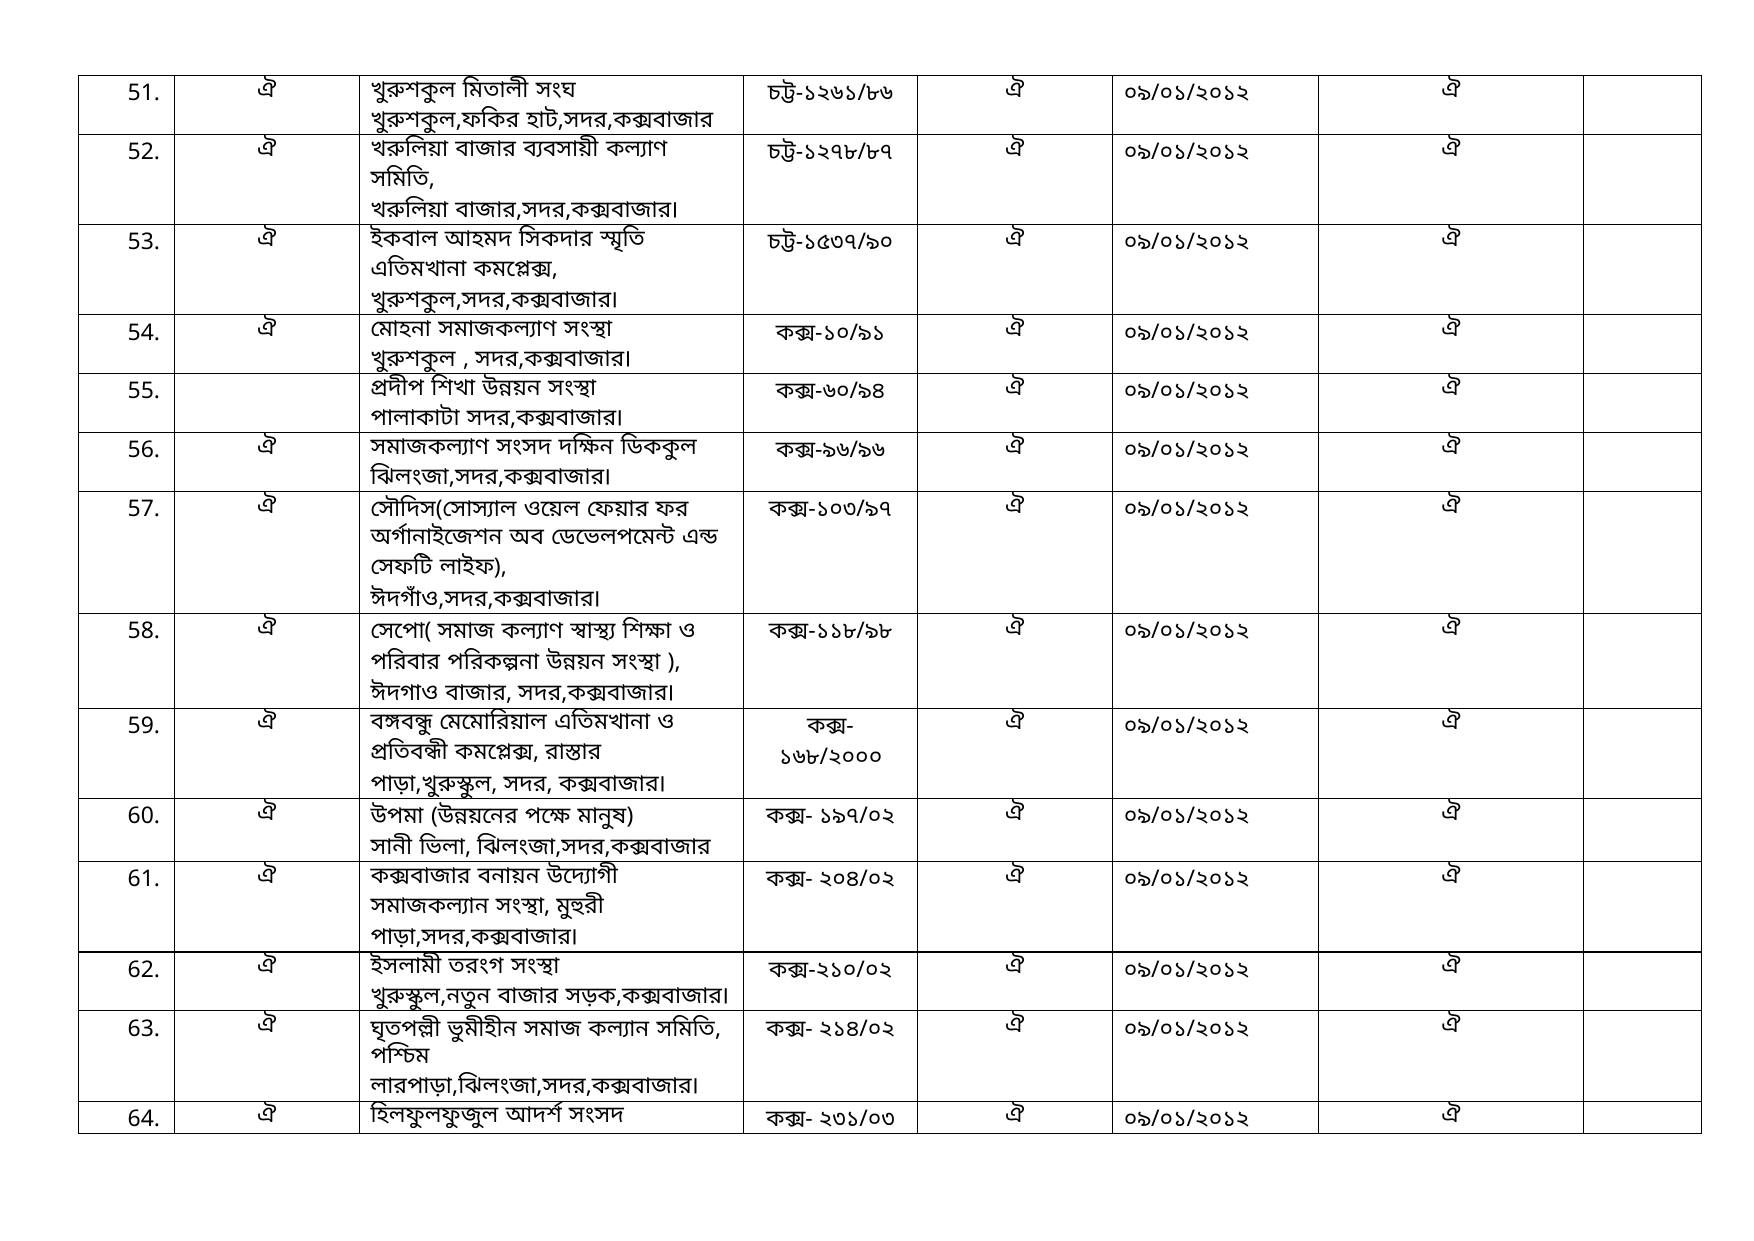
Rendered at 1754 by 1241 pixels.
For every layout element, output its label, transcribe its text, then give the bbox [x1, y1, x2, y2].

table_cell কক্স-২১০/০২ [744, 953, 917, 1010]
table_cell ০৯/০১/২০১২ [1113, 799, 1318, 861]
table_cell কক্স-৯৬/৯৬ [744, 433, 917, 491]
table_cell ঐ [1319, 1011, 1583, 1101]
table_cell ঘৃতপল্লী ভুমীহীন সমাজ কল্যান সমিতি, পশ্চিম লারপাড়া,ঝিলংজা,সদর,কক্সবাজার। [360, 1011, 743, 1101]
table_cell [79, 799, 174, 861]
table_cell ০৯/০১/২০১২ [1113, 433, 1318, 491]
table_cell ০৯/০১/২০১২ [1113, 1011, 1318, 1101]
table_cell ০৯/০১/২০১২ [1113, 862, 1318, 951]
table_cell [79, 1102, 174, 1133]
table_cell ঐ [1319, 225, 1583, 314]
table_cell সমাজকল্যাণ সংসদ দক্ষিন ডিককুল ঝিলংজা,সদর,কক্সবাজার। [360, 433, 743, 491]
table_cell ঐ [175, 225, 359, 314]
table_cell কক্স-৬০/৯৪ [744, 374, 917, 432]
table_cell [1584, 433, 1701, 491]
table_cell ঐ [918, 492, 1112, 613]
table_cell ঐ [918, 709, 1112, 798]
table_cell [360, 1102, 743, 1133]
table_cell ঐ [175, 862, 359, 951]
table_cell কক্স- ১৯৭/০২ [744, 799, 917, 861]
table_cell ঐ [175, 953, 359, 1010]
table_cell [1584, 614, 1701, 707]
table_cell [1584, 492, 1701, 613]
table_cell [79, 862, 174, 951]
table_cell ঐ [175, 76, 359, 134]
table_cell [79, 433, 174, 491]
table_cell ঐ [918, 799, 1112, 861]
table_cell উপমা (উন্নয়নের পক্ষে মানুষ) সানী ভিলা, ঝিলংজা,সদর,কক্সবাজার [360, 799, 743, 861]
table_cell চট্ট-১২৭৮/৮৭ [744, 135, 917, 224]
table_cell ঐ [918, 862, 1112, 951]
table_cell ঐ [918, 953, 1112, 1010]
table_cell ঐ [1319, 799, 1583, 861]
table_cell ঐ [918, 433, 1112, 491]
table_cell ০৯/০১/২০১২ [1113, 492, 1318, 613]
table_cell প্রদীপ শিখা উন্নয়ন সংস্থা পালাকাটা সদর,কক্সবাজার। [360, 374, 743, 432]
table_cell ঐ [175, 614, 359, 707]
table_cell কক্স- ২১৪/০২ [744, 1011, 917, 1101]
table_cell [1584, 862, 1701, 951]
table_cell ঐ [1319, 1102, 1583, 1133]
table_cell ঐ [175, 433, 359, 491]
table_cell [1584, 1011, 1701, 1101]
table_cell ঐ [918, 374, 1112, 432]
table_cell ০৯/০১/২০১২ [1113, 1102, 1318, 1133]
table_cell বঙ্গবন্ধু মেমোরিয়াল এতিমখানা ও প্রতিবন্ধী কমপ্লেক্স, রাস্তার পাড়া,খুরুস্কুল, সদর, কক্সবাজার। [360, 709, 743, 798]
table_cell কক্স-১০/৯১ [744, 315, 917, 373]
table_cell কক্সবাজার বনায়ন উদ্যোগী সমাজকল্যান সংস্থা, মুহুরী পাড়া,সদর,কক্সবাজার। [360, 862, 743, 951]
table_cell ০৯/০১/২০১২ [1113, 614, 1318, 707]
table_cell [79, 374, 174, 432]
table_cell ঐ [918, 225, 1112, 314]
table_cell ঐ [1319, 433, 1583, 491]
table_cell ০৯/০১/২০১২ [1113, 76, 1318, 134]
table_cell ঐ [175, 1102, 359, 1133]
table_cell ০৯/০১/২০১২ [1113, 709, 1318, 798]
table_cell ঐ [1319, 953, 1583, 1010]
table_cell ০৯/০১/২০১২ [1113, 315, 1318, 373]
table_cell চট্ট-১২৬১/৮৬ [744, 76, 917, 134]
table_cell ঐ [1319, 315, 1583, 373]
table_cell ঐ [175, 315, 359, 373]
table_cell ঐ [1319, 374, 1583, 432]
table_cell ঐ [918, 315, 1112, 373]
table_cell [79, 76, 174, 134]
table_cell চট্ট-১৫৩৭/৯০ [744, 225, 917, 314]
table_cell মোহনা সমাজকল্যাণ সংস্থা খুরুশকুল , সদর,কক্সবাজার। [360, 315, 743, 373]
table_cell খরুলিয়া বাজার ব্যবসায়ী কল্যাণ সমিতি, খরুলিয়া বাজার,সদর,কক্সবাজার। [360, 135, 743, 224]
table_cell ঐ [918, 1011, 1112, 1101]
table_cell কক্স- ১৬৮/২০০০ [744, 709, 917, 798]
table_cell কক্স-১০৩/৯৭ [744, 492, 917, 613]
table_cell [79, 315, 174, 373]
table_cell কক্স- ২৩১/০৩ [744, 1102, 917, 1133]
table_cell [79, 492, 174, 613]
table_cell [79, 135, 174, 224]
table_cell [1584, 315, 1701, 373]
table_cell ঐ [918, 135, 1112, 224]
table_cell ঐ [175, 135, 359, 224]
table_cell ০৯/০১/২০১২ [1113, 225, 1318, 314]
table_cell [1584, 799, 1701, 861]
table_cell [1584, 709, 1701, 798]
table_cell ঐ [1319, 135, 1583, 224]
table_cell [79, 614, 174, 707]
table_cell ঐ [918, 76, 1112, 134]
table_cell [79, 1011, 174, 1101]
table_cell ০৯/০১/২০১২ [1113, 135, 1318, 224]
table_cell ঐ [1319, 76, 1583, 134]
table_cell ঐ [175, 799, 359, 861]
table_cell [1584, 1102, 1701, 1133]
table_cell ঐ [1319, 862, 1583, 951]
table_cell [1584, 76, 1701, 134]
table_cell ঐ [918, 614, 1112, 707]
table_cell [79, 953, 174, 1010]
table_cell কক্স-১১৮/৯৮ [744, 614, 917, 707]
table_cell ঐ [175, 709, 359, 798]
table_cell [79, 225, 174, 314]
table_cell ঐ [175, 1011, 359, 1101]
table_cell ০৯/০১/২০১২ [1113, 374, 1318, 432]
table_cell সেপো( সমাজ কল্যাণ স্বাস্থ্য শিক্ষা ও পরিবার পরিকল্পনা উন্নয়ন সংস্থা ), ঈদগাও বাজার, সদর,কক্সবাজার। [360, 614, 743, 707]
table_cell [1584, 374, 1701, 432]
table_cell [175, 374, 359, 432]
table_cell ঐ [1319, 492, 1583, 613]
table_cell ইসলামী তরংগ সংস্থা খুরুস্কুল,নতুন বাজার সড়ক,কক্সবাজার। [360, 953, 743, 1010]
table_cell ঐ [1319, 614, 1583, 707]
table_cell ইকবাল আহমদ সিকদার স্মৃতি এতিমখানা কমপ্লেক্স, খুরুশকুল,সদর,কক্সবাজার। [360, 225, 743, 314]
table_cell কক্স- ২০৪/০২ [744, 862, 917, 951]
table_cell [1584, 225, 1701, 314]
table_cell ০৯/০১/২০১২ [1113, 953, 1318, 1010]
table_cell ঐ [1319, 709, 1583, 798]
table_cell সৌদিস(সোস্যাল ওয়েল ফেয়ার ফর অর্গানাইজেশন অব ডেভেলপমেন্ট এন্ড সেফটি লাইফ), ঈদগাঁও,সদর,কক্সবাজার। [360, 492, 743, 613]
table_cell ঐ [918, 1102, 1112, 1133]
table_cell [1584, 953, 1701, 1010]
table_cell [1584, 135, 1701, 224]
table_cell [79, 709, 174, 798]
table_cell খুরুশকুল মিতালী সংঘ খুরুশকুল,ফকির হাট,সদর,কক্সবাজার [360, 76, 743, 134]
table_cell ঐ [175, 492, 359, 613]
